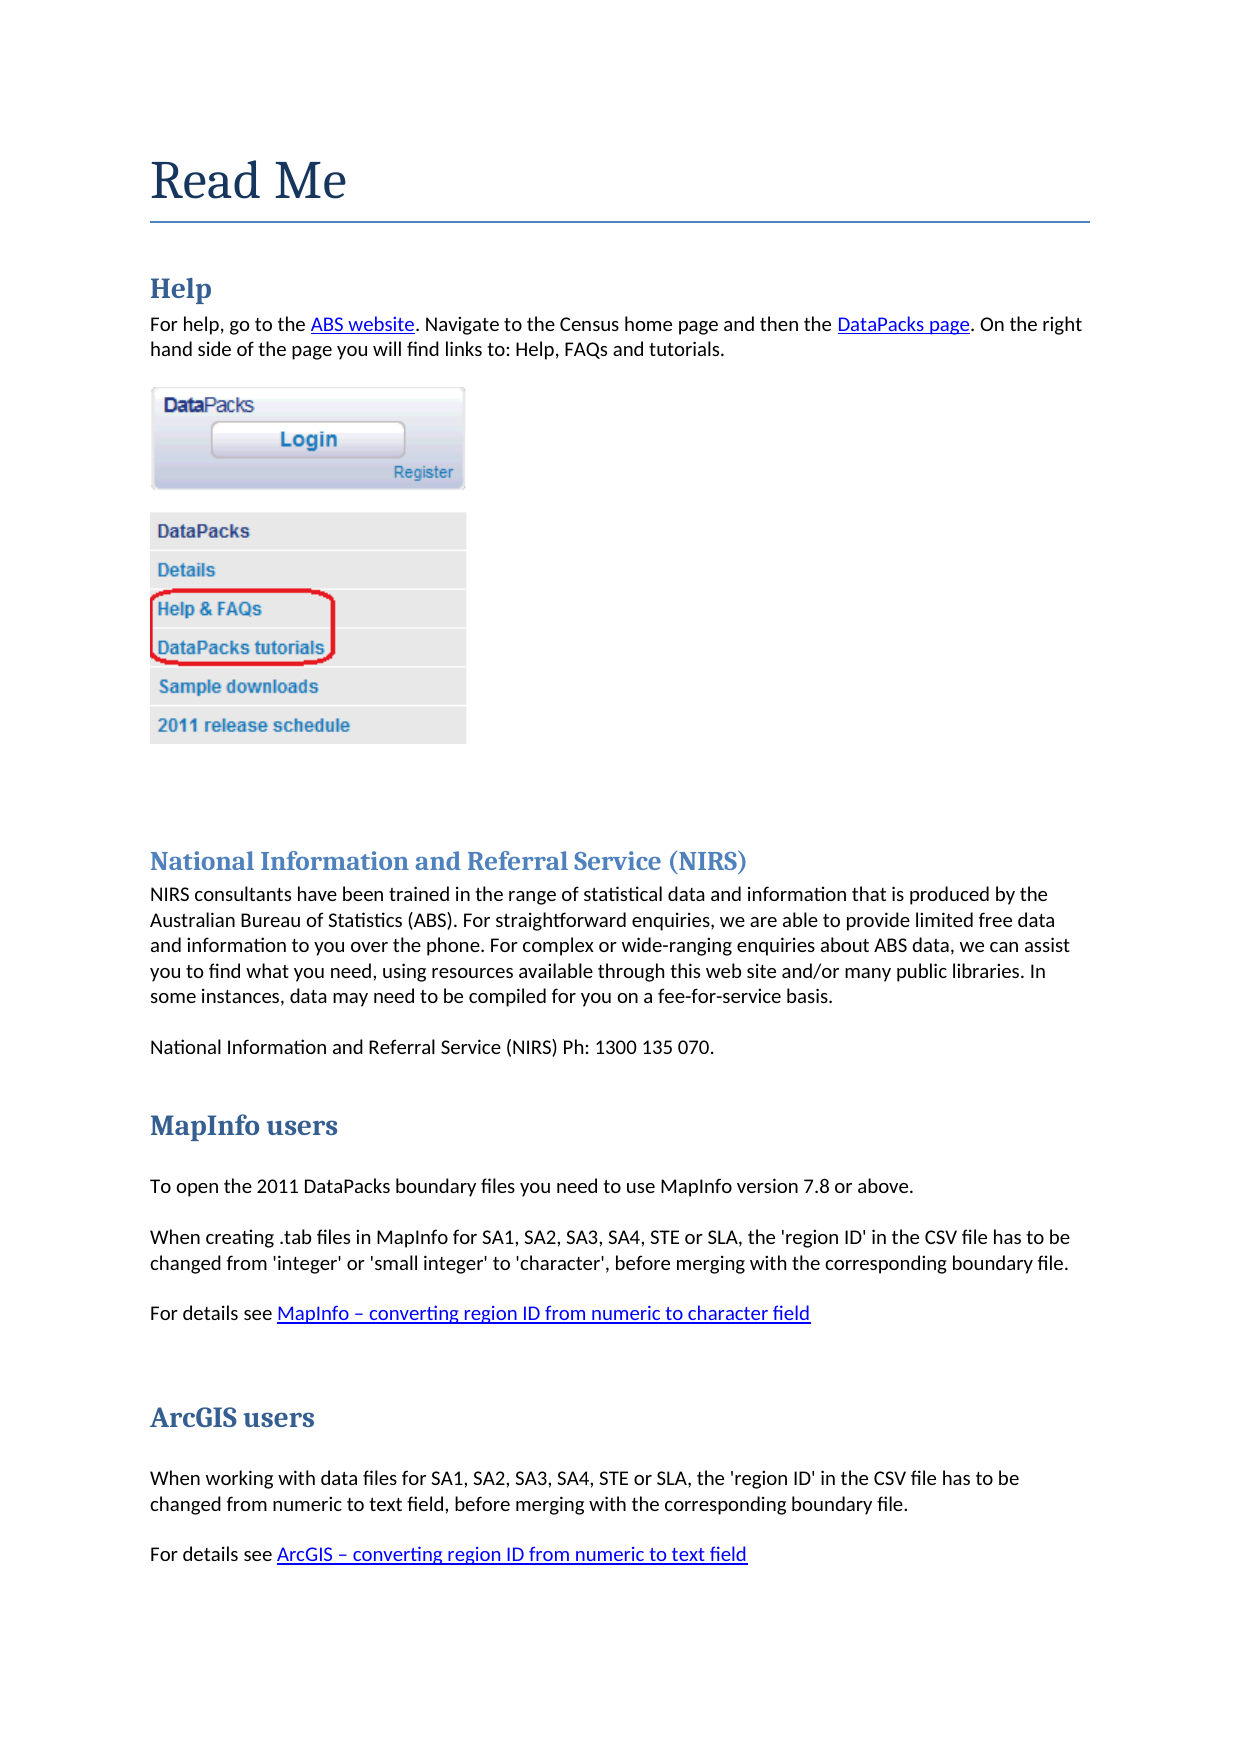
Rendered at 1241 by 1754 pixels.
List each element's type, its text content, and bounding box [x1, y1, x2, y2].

text For help, go to the ABS website. Navigate to the Census home page and then the DataPacks page. On the right hand side of the page you will find links to: Help, FAQs and tutorials. [150, 311, 1090, 362]
subtitle National Information and Referral Service (NIRS) [150, 846, 1090, 877]
text To open the 2011 DataPacks boundary files you need to use MapInfo version 7.8 or above. [150, 1173, 1090, 1199]
text When creating .tab files in MapInfo for SA1, SA2, SA3, SA4, STE or SLA, the 'region ID' in the CSV file has to be changed from 'integer' or 'small integer' to 'character', before merging with the corresponding boundary file. [150, 1224, 1090, 1275]
text National Information and Referral Service (NIRS) Ph: 1300 135 070. [150, 1034, 1090, 1059]
subtitle MapInfo users [150, 1109, 1090, 1143]
text For details see MapInfo – converting region ID from numeric to character field [150, 1301, 1090, 1326]
subtitle ArcGIS users [150, 1401, 1090, 1435]
title Read Me [150, 150, 1090, 221]
text When working with data files for SA1, SA2, SA3, SA4, STE or SLA, the 'region ID' in the CSV file has to be changed from numeric to text field, before merging with the corresponding boundary file. [150, 1465, 1090, 1516]
text For details see ArcGIS – converting region ID from numeric to text field [150, 1542, 1090, 1567]
subtitle Help [150, 273, 1090, 306]
text NIRS consultants have been trained in the range of statistical data and information that is produced by the Australian Bureau of Statistics (ABS). For straightforward enquiries, we are able to provide limited free data and information to you over the phone. For complex or wide-ranging enquiries about ABS data, we can assist you to find what you need, using resources available through this web site and/or many public libraries. In some instances, data may need to be compiled for you on a fee-for-service basis. [150, 882, 1090, 1009]
